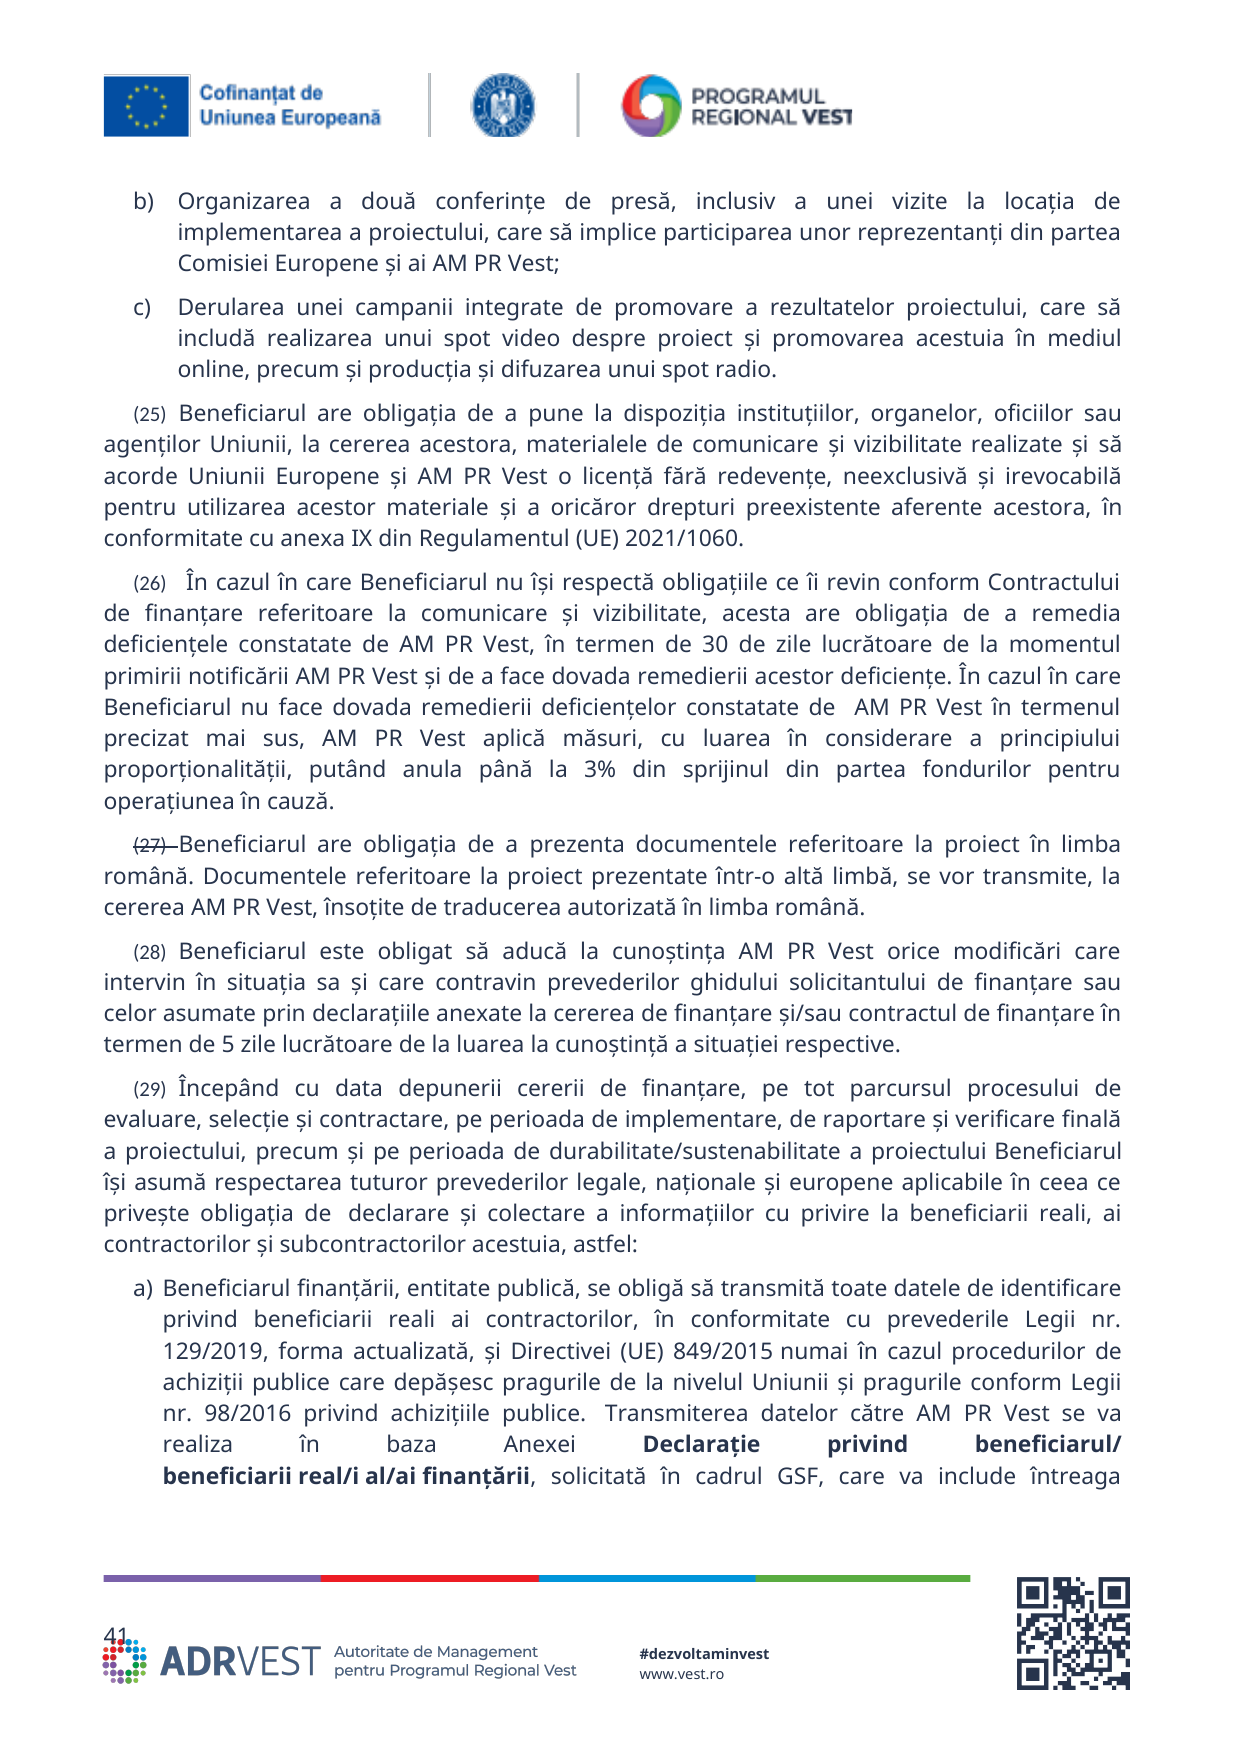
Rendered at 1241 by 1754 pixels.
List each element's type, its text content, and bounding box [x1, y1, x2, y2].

list Începând cu data depunerii cererii de finanțare, pe tot parcursul procesului de evaluare, selecție și contractare, pe perioada de implementare, de raportare și verificare finală a proiectului, precum și pe perioada de durabilitate/sustenabilitate a proiectului Beneficiarul își asumă respectarea tuturor prevederilor legale, naționale și europene aplicabile în ceea ce privește obligația de declarare și colectare a informațiilor cu privire la beneficiarii reali, ai contractorilor și subcontractorilor acestuia, astfel: [103, 1072, 1122, 1259]
picture [1008, 1568, 1139, 1699]
list Beneficiarul are obligația de a pune la dispoziția instituțiilor, organelor, oficiilor sau agenților Uniunii, la cererea acestora, materialele de comunicare și vizibilitate realizate și să acorde Uniunii Europene și AM PR Vest o licență fără redevențe, neexclusivă și irevocabilă pentru utilizarea acestor materiale și a oricăror drepturi preexistente aferente acestora, în conformitate cu anexa IX din Regulamentul (UE) 2021/1060. [103, 397, 1122, 553]
list Organizarea a două conferințe de presă, inclusiv a unei vizite la locația de implementarea a proiectului, care să implice participarea unor reprezentanți din partea Comisiei Europene și ai AM PR Vest; [133, 184, 1122, 278]
list Beneficiarul are obligația de a prezenta documentele referitoare la proiect în limba română. Documentele referitoare la proiect prezentate într-o altă limbă, se vor transmite, la cererea AM PR Vest, însoțite de traducerea autorizată în limba română. [103, 828, 1122, 922]
list Beneficiarul este obligat să aducă la cunoștința AM PR Vest orice modificări care intervin în situația sa și care contravin prevederilor ghidului solicitantului de finanțare sau celor asumate prin declarațiile anexate la cererea de finanțare și/sau contractul de finanțare în termen de 5 zile lucrătoare de la luarea la cunoștință a situației respective. [103, 934, 1122, 1059]
list În cazul în care Beneficiarul nu își respectă obligațiile ce îi revin conform Contractului de finanțare referitoare la comunicare și vizibilitate, acesta are obligația de a remedia deficiențele constatate de AM PR Vest, în termen de 30 de zile lucrătoare de la momentul primirii notificării AM PR Vest și de a face dovada remedierii acestor deficiențe. În cazul în care Beneficiarul nu face dovada remedierii deficiențelor constatate de AM PR Vest în termenul precizat mai sus, AM PR Vest aplică măsuri, cu luarea în considerare a principiului proporționalității, putând anula până la 3% din sprijinul din partea fondurilor pentru operațiunea în cauză. [103, 566, 1122, 816]
list Derularea unei campanii integrate de promovare a rezultatelor proiectului, care să includă realizarea unui spot video despre proiect și promovarea acestuia în mediul online, precum și producția și difuzarea unui spot radio. [133, 291, 1122, 384]
picture [93, 1636, 582, 1687]
